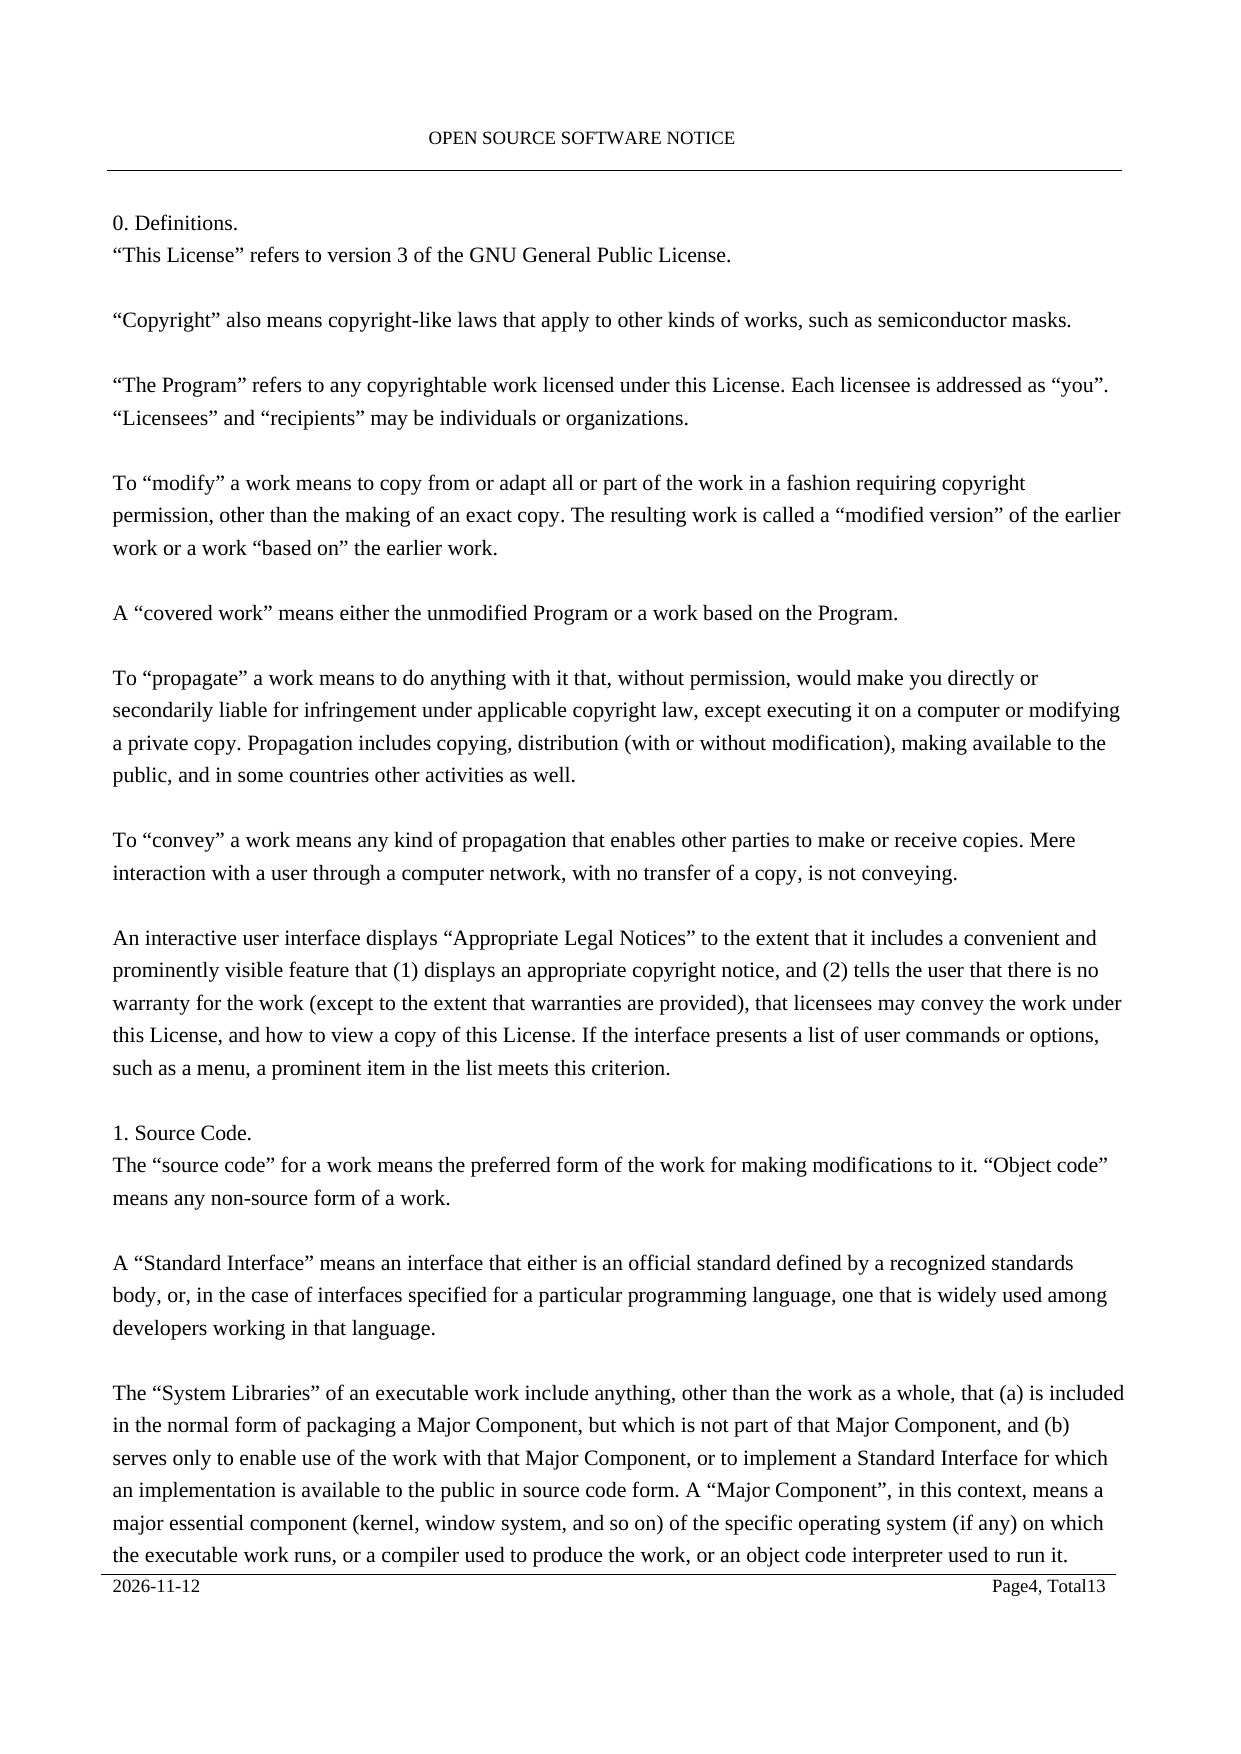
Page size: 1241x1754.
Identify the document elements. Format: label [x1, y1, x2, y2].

text [112, 206, 1128, 1571]
